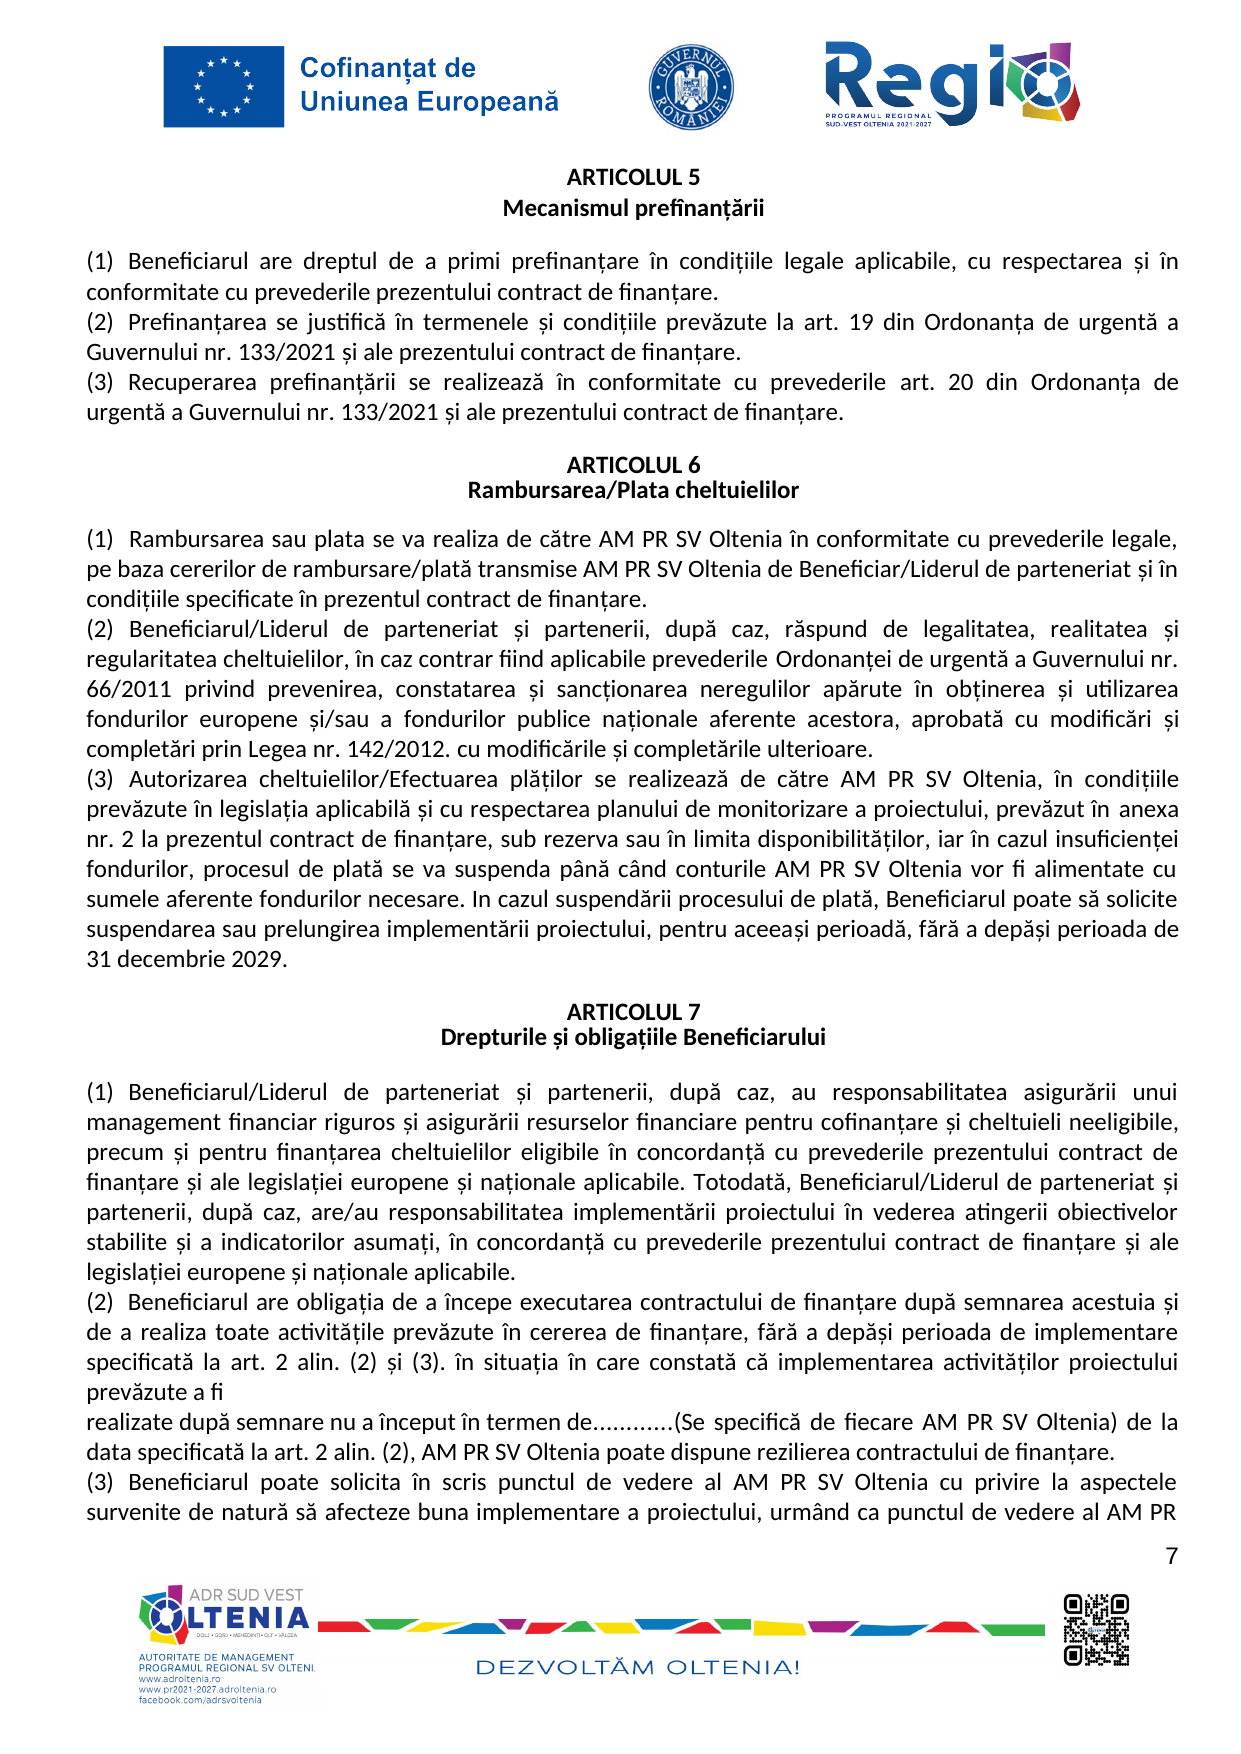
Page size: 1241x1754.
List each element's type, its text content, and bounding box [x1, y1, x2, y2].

picture [645, 42, 739, 132]
list Beneficiarul are dreptul de a primi prefinanţare în condiţiile legale aplicabile, cu respectarea şi în conformitate cu prevederile prezentului contract de finanţare. [86, 245, 1179, 306]
list Beneficiarul/Liderul de parteneriat şi partenerii, după caz, au responsabilitatea asigurării unui management financiar riguros şi asigurării resurselor financiare pentru cofinanţare şi cheltuieli neeligibile, precum şi pentru finanţarea cheltuielilor eligibile în concordanţă cu prevederile prezentului contract de finanţare şi ale legislaţiei europene şi naţionale aplicabile. Totodată, Beneficiarul/Liderul de parteneriat şi partenerii, după caz, are/au responsabilitatea implementării proiectului în vederea atingerii obiectivelor stabilite şi a indicatorilor asumaţi, în concordanţă cu prevederile prezentului contract de finanţare şi ale legislaţiei europene şi naţionale aplicabile. [86, 1076, 1179, 1286]
list Beneficiarul/Liderul de parteneriat şi partenerii, după caz, răspund de legalitatea, realitatea şi regularitatea cheltuielilor, în caz contrar fiind aplicabile prevederile Ordonanţei de urgentă a Guvernului nr. 66/2011 privind prevenirea, constatarea şi sancţionarea neregulilor apărute în obţinerea şi utilizarea fondurilor europene şi/sau a fondurilor publice naţionale aferente acestora, aprobată cu modificări şi completări prin Legea nr. 142/2012. cu modificările şi completările ulterioare. [86, 613, 1179, 763]
subtitle ARTICOLUL 7 [88, 1000, 1179, 1025]
picture [823, 40, 1082, 129]
list Recuperarea prefinanţării se realizează în conformitate cu prevederile art. 20 din Ordonanţa de urgentă a Guvernului nr. 133/2021 şi ale prezentului contract de finanţare. [86, 366, 1179, 426]
list Prefinanţarea se justifică în termenele şi condiţiile prevăzute la art. 19 din Ordonanţa de urgentă a Guvernului nr. 133/2021 şi ale prezentului contract de finanţare. [86, 306, 1179, 366]
text realizate după semnare nu a început în termen de (Se specifică de fiecare AM PR SV Oltenia) de la data specificată la art. 2 alin. (2), AM PR SV Oltenia poate dispune rezilierea contractului de finanţare. [86, 1406, 1179, 1466]
list Beneficiarul are obligaţia de a începe executarea contractului de finanţare după semnarea acestuia şi de a realiza toate activităţile prevăzute în cererea de finanţare, fără a depăşi perioada de implementare specificată la art. 2 alin. (2) şi (3). în situaţia în care constată că implementarea activităţilor proiectului prevăzute a fi [86, 1286, 1179, 1406]
subtitle Rambursarea/Plata cheltuielilor [88, 478, 1179, 504]
subtitle ARTICOLUL 5 Mecanismul prefînanţării [88, 161, 1179, 222]
subtitle Drepturile şi obligaţiile Beneficiarului [88, 1025, 1179, 1051]
picture [158, 42, 561, 131]
subtitle ARTICOLUL 6 [88, 453, 1179, 478]
list Rambursarea sau plata se va realiza de către AM PR SV Oltenia în conformitate cu prevederile legale, pe baza cererilor de rambursare/plată transmise AM PR SV Oltenia de Beneficiar/Liderul de parteneriat şi în condiţiile specificate în prezentul contract de finanţare. [86, 523, 1179, 613]
list Autorizarea cheltuielilor/Efectuarea plăţilor se realizează de către AM PR SV Oltenia, în condiţiile prevăzute în legislaţia aplicabilă şi cu respectarea planului de monitorizare a proiectului, prevăzut în anexa nr. 2 la prezentul contract de finanţare, sub rezerva sau în limita disponibilităţilor, iar în cazul insuficienţei fondurilor, procesul de plată se va suspenda până când conturile AM PR SV Oltenia vor fi alimentate cu sumele aferente fondurilor necesare. In cazul suspendării procesului de plată, Beneficiarul poate să solicite suspendarea sau prelungirea implementării proiectului, pentru aceeaşi perioadă, fără a depăşi perioada de 31 decembrie 2029. [86, 763, 1179, 973]
picture [131, 1582, 1134, 1711]
